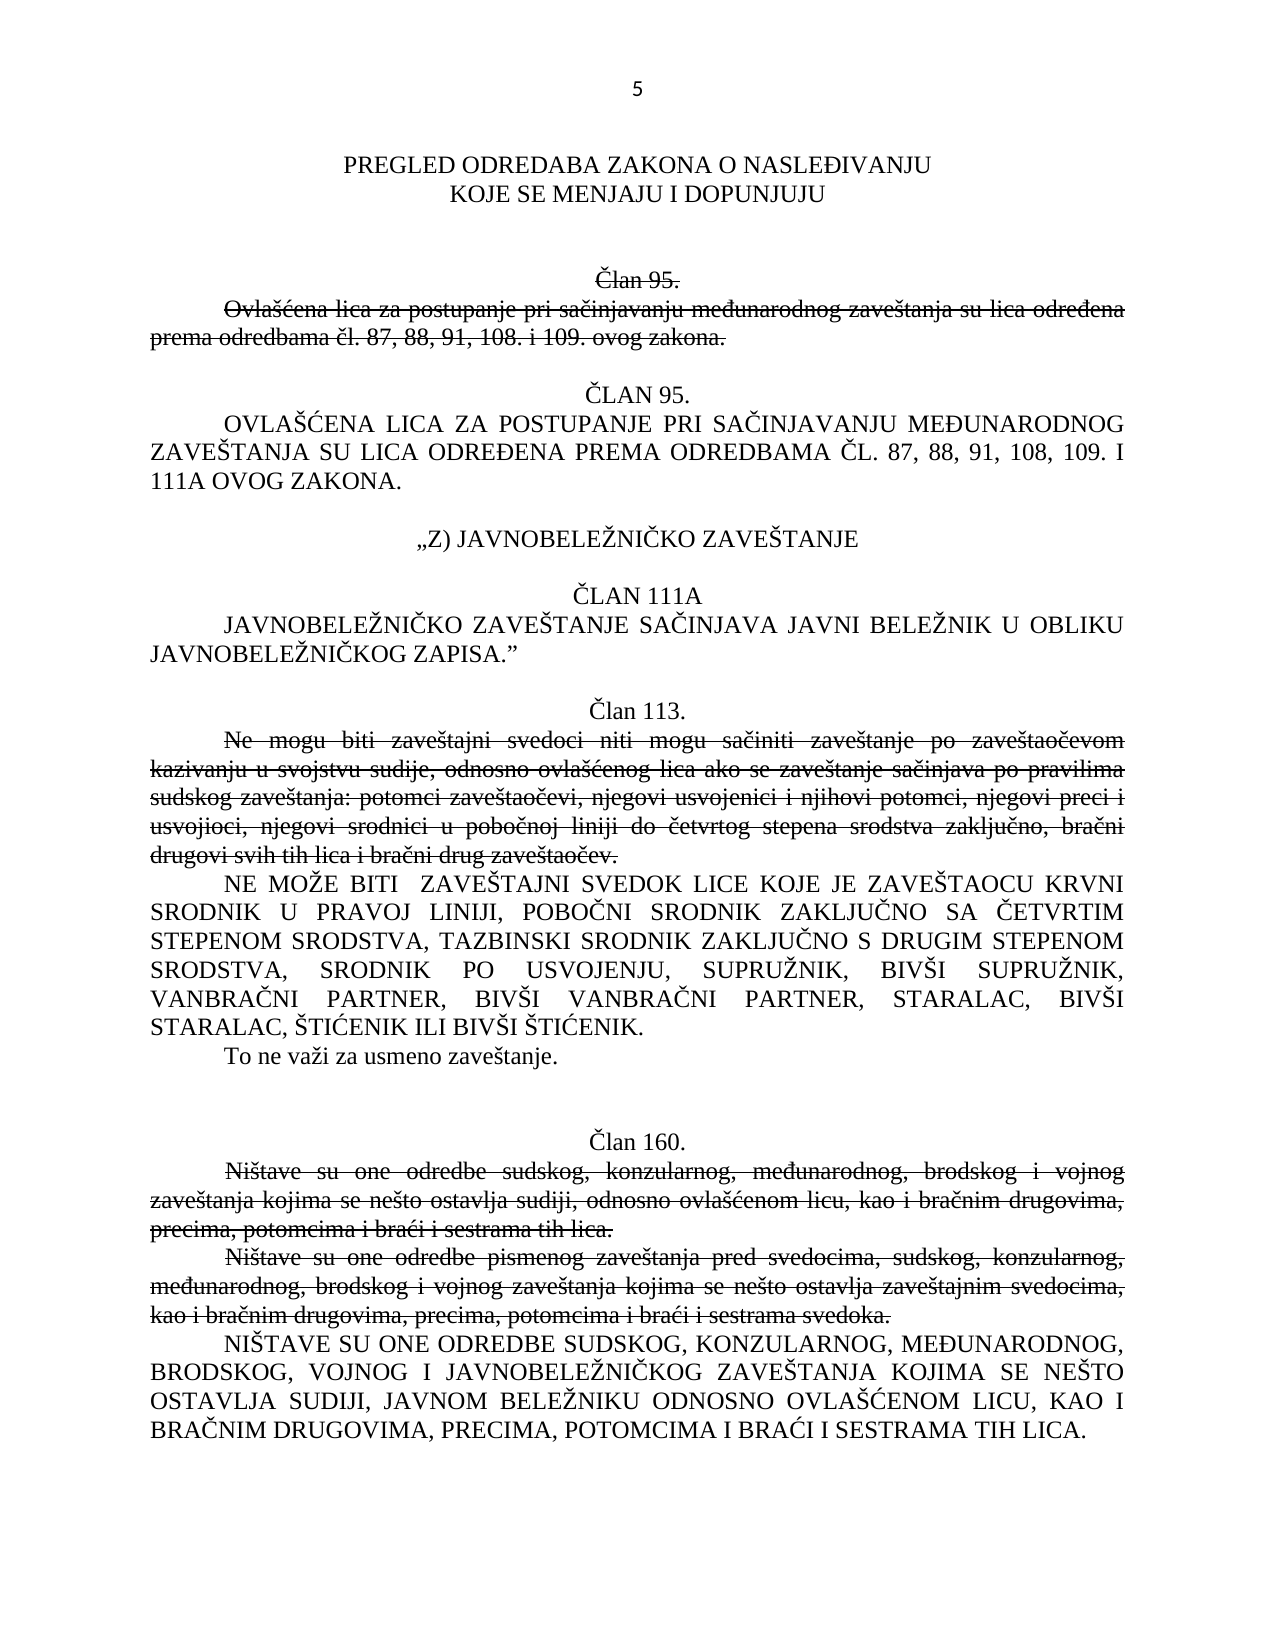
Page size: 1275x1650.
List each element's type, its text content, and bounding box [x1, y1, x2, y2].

text Ništave su one odredbe sudskog, konzularnog, međunarodnog, brodskog i vojnog zaveštanja kojima se nešto ostavlja sudiji, odnosno ovlašćenom licu, kao i bračnim drugovima, precima, potomcima i braći i sestrama tih lica. [150, 1156, 1125, 1242]
text KOJE SE MENJAJU I DOPUNJUJU [150, 179, 1125, 207]
text To ne važi za usmeno zaveštanje. [150, 1041, 1125, 1070]
text Ne mogu biti zaveštajni svedoci niti mogu sačiniti zaveštanje po zaveštaočevom kazivanju u svojstvu sudije, odnosno ovlašćenog lica ako se zaveštanje sačinjava po pravilima sudskog zaveštanja: potomci zaveštaočevi, njegovi usvojenici i njihovi potomci, njegovi preci i usvojioci, njegovi srodnici u pobočnoj liniji do četvrtog stepena srodstva zaključno, bračni drugovi svih tih lica i bračni drug zaveštaočev. [150, 799, 1125, 827]
text PREGLED ODREDABA ZAKONA O NASLEĐIVANJU [150, 150, 1125, 179]
text Ne mogu biti zaveštajni svedoci niti mogu sačiniti zaveštanje po zaveštaočevom kazivanju u svojstvu sudije, odnosno ovlašćenog lica ako se zaveštanje sačinjava po pravilima sudskog zaveštanja: potomci zaveštaočevi, njegovi usvojenici i njihovi potomci, njegovi preci i usvojioci, njegovi srodnici u pobočnoj liniji do četvrtog stepena srodstva zaključno, bračni drugovi svih tih lica i bračni drug zaveštaočev. [150, 828, 1125, 869]
text „Z) JAVNOBELEŽNIČKO ZAVEŠTANJE [150, 524, 1125, 552]
text Ovlašćena lica za postupanje pri sačinjavanju međunarodnog zaveštanja su lica određena prema odredbama čl. 87, 88, 91, 108. i 109. ovog zakona. [150, 294, 1125, 351]
text JAVNOBELEŽNIČKO ZAVEŠTANJE SAČINJAVA JAVNI BELEŽNIK U OBLIKU JAVNOBELEŽNIČKOG ZAPISA.” [150, 610, 1125, 667]
text Ništave su one odredbe pismenog zaveštanja pred svedocima, sudskog, konzularnog, međunarodnog, brodskog i vojnog zaveštanja kojima se nešto ostavlja zaveštajnim svedocima, kao i bračnim drugovima, precima, potomcima i braći i sestrama svedoka. [150, 1242, 1125, 1287]
text OVLAŠĆENA LICA ZA POSTUPANJE PRI SAČINJAVANJU MEĐUNARODNOG ZAVEŠTANJA SU LICA ODREĐENA PREMA ODREDBAMA ČL. 87, 88, 91, 108, 109. I 111A OVOG ZAKONA. [150, 409, 1125, 495]
text NIŠTAVE SU ONE ODREDBE SUDSKOG, KONZULARNOG, MEĐUNARODNOG, BRODSKOG, VOJNOG I JAVNOBELEŽNIČKOG ZAVEŠTANJA KOJIMA SE NEŠTO OSTAVLJA SUDIJI, JAVNOM BELEŽNIKU ODNOSNO OVLAŠĆENOM LICU, KAO I BRAČNIM DRUGOVIMA, PRECIMA, POTOMCIMA I BRAĆI I SESTRAMA TIH LICA. [150, 1329, 1125, 1444]
text Ne mogu biti zaveštajni svedoci niti mogu sačiniti zaveštanje po zaveštaočevom kazivanju u svojstvu sudije, odnosno ovlašćenog lica ako se zaveštanje sačinjava po pravilima sudskog zaveštanja: potomci zaveštaočevi, njegovi usvojenici i njihovi potomci, njegovi preci i usvojioci, njegovi srodnici u pobočnoj liniji do četvrtog stepena srodstva zaključno, bračni drugovi svih tih lica i bračni drug zaveštaočev. [150, 725, 1125, 769]
text ČLAN 95. [150, 380, 1125, 409]
text NE MOŽE BITI ZAVEŠTAJNI SVEDOK LICE KOJE JE ZAVEŠTAOCU KRVNI SRODNIK U PRAVOJ LINIJI, POBOČNI SRODNIK ZAKLJUČNO SA ČETVRTIM STEPENOM SRODSTVA, TAZBINSKI SRODNIK ZAKLJUČNO S DRUGIM STEPENOM SRODSTVA, SRODNIK PO USVOJENJU, SUPRUŽNIK, BIVŠI SUPRUŽNIK, VANBRAČNI PARTNER, BIVŠI VANBRAČNI PARTNER, STARALAC, BIVŠI STARALAC, ŠTIĆENIK ILI BIVŠI ŠTIĆENIK. [150, 869, 1125, 1041]
text Ne mogu biti zaveštajni svedoci niti mogu sačiniti zaveštanje po zaveštaočevom kazivanju u svojstvu sudije, odnosno ovlašćenog lica ako se zaveštanje sačinjava po pravilima sudskog zaveštanja: potomci zaveštaočevi, njegovi usvojenici i njihovi potomci, njegovi preci i usvojioci, njegovi srodnici u pobočnoj liniji do četvrtog stepena srodstva zaključno, bračni drugovi svih tih lica i bračni drug zaveštaočev. [150, 771, 1125, 798]
text Ništave su one odredbe pismenog zaveštanja pred svedocima, sudskog, konzularnog, međunarodnog, brodskog i vojnog zaveštanja kojima se nešto ostavlja zaveštajnim svedocima, kao i bračnim drugovima, precima, potomcima i braći i sestrama svedoka. [150, 1288, 1125, 1329]
text Član 160. [150, 1127, 1125, 1156]
text ČLAN 111A [150, 581, 1125, 610]
text Član 113. [150, 696, 1125, 725]
text Član 95. [150, 265, 1125, 294]
